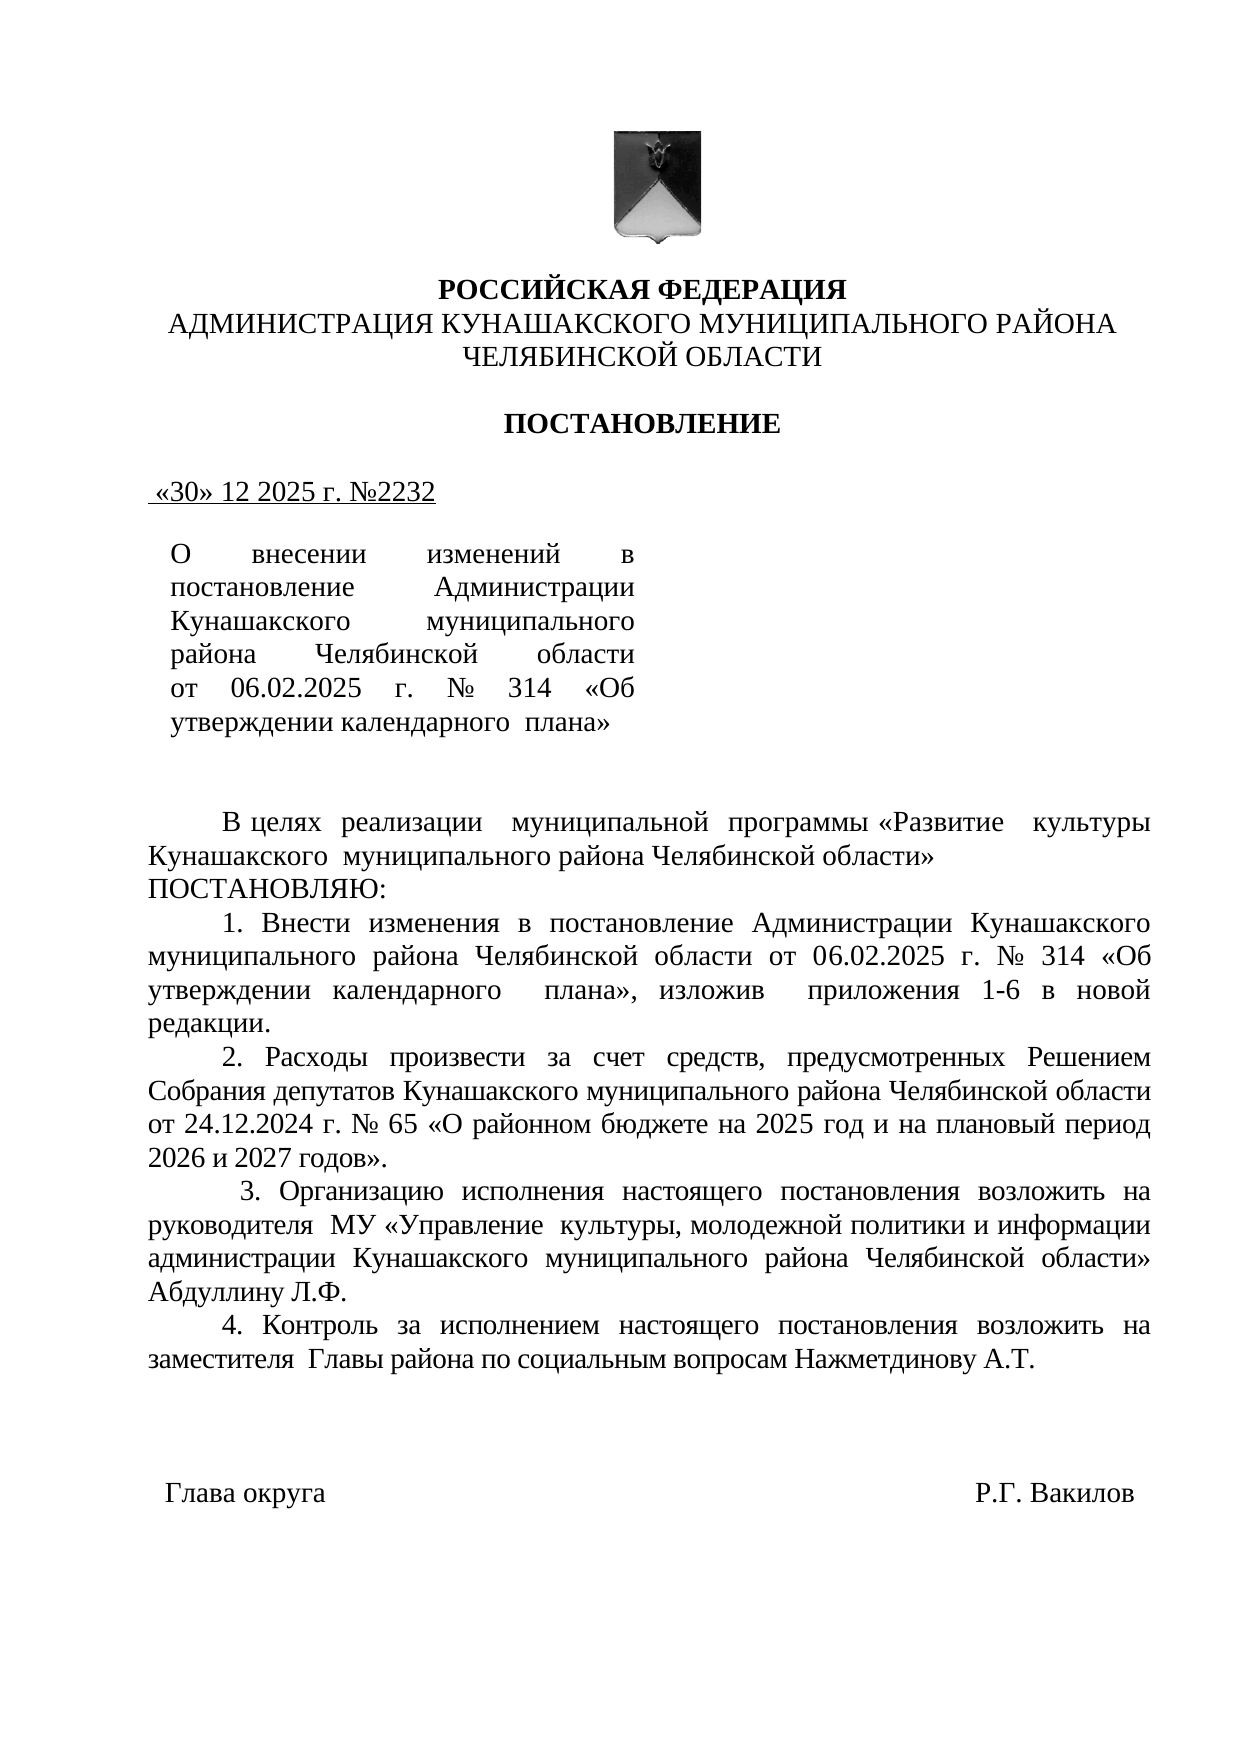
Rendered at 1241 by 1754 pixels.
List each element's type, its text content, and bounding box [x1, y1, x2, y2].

table_header О внесении изменений в постановление Администрации Кунашакского муниципального района Челябинской области от 06.02.2025 г. № 314 «Об утверждении календарного плана» [159, 536, 646, 737]
text 2. Расходы произвести за счет средств, предусмотренных Решением Собрания депутатов Кунашакского муниципального района Челябинской области от 24.12.2024 г. № 65 «О районном бюджете на 2025 год и на плановый период 2026 и 2027 годов». [148, 1039, 1152, 1173]
text ЧЕЛЯБИНСКОЙ ОБЛАСТИ [148, 339, 1137, 373]
text АДМИНИСТРАЦИЯ КУНАШАКСКОГО МУНИЦИПАЛЬНОГО РАЙОНА [148, 306, 1137, 339]
text В целях реализации муниципальной программы «Развитие культуры Кунашакского муниципального района Челябинской области» [148, 804, 1152, 871]
text 3. Организацию исполнения настоящего постановления возложить на руководителя МУ «Управление культуры, молодежной политики и информации администрации Кунашакского муниципального района Челябинской области» Абдуллину Л.Ф. [148, 1173, 1152, 1307]
text 1. Внести изменения в постановление Администрации Кунашакского муниципального района Челябинской области от 06.02.2025 г. № 314 «Об утверждении календарного плана», изложив приложения 1-6 в новой редакции. [148, 905, 1152, 1039]
title РОССИЙСКАЯ ФЕДЕРАЦИЯ [148, 272, 1137, 306]
picture [613, 131, 702, 244]
text ПОСТАНОВЛЕНИЕ [148, 407, 1137, 440]
text ПОСТАНОВЛЯЮ: [148, 871, 1152, 905]
text Глава округа Р.Г. Вакилов [148, 1475, 1152, 1509]
text «30» 12 2025 г. №2232 [148, 474, 1137, 507]
text 4. Контроль за исполнением настоящего постановления возложить на заместителя Главы района по социальным вопросам Нажметдинову А.Т. [148, 1307, 1152, 1374]
